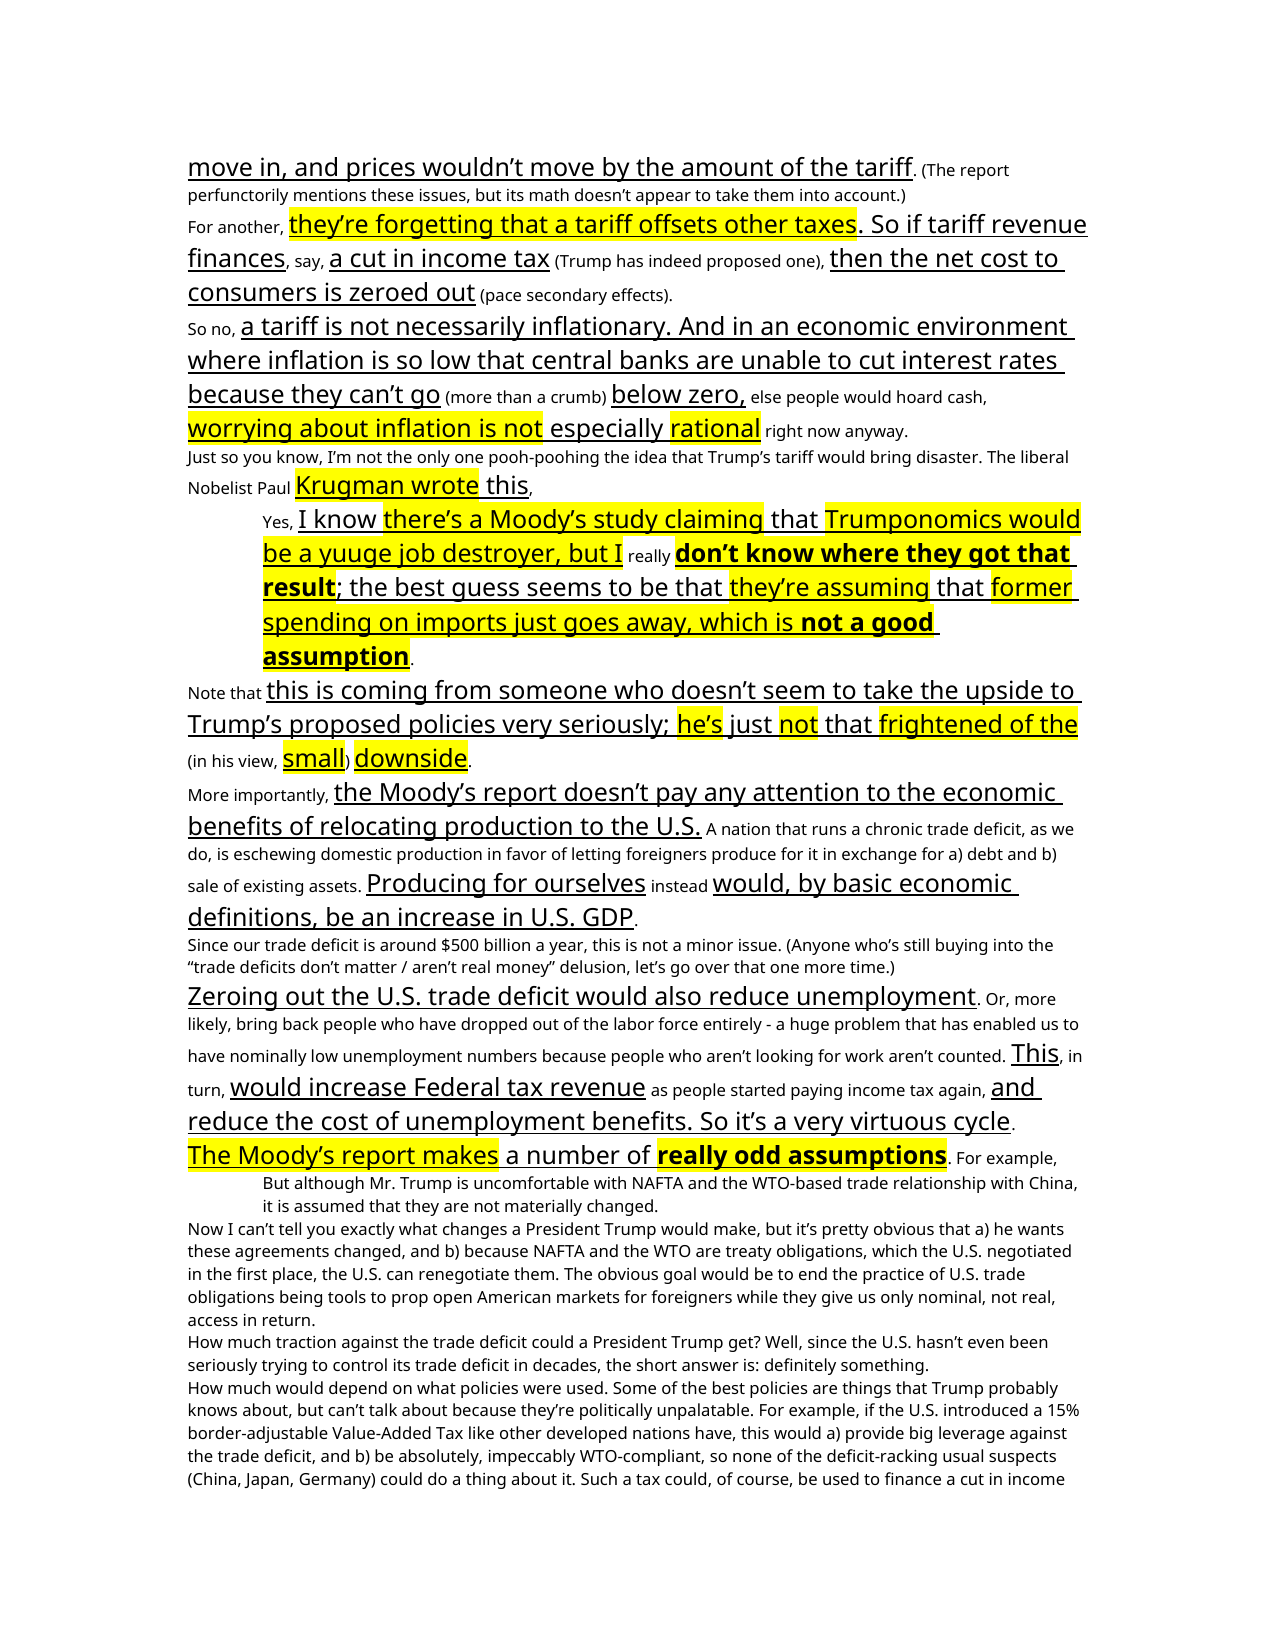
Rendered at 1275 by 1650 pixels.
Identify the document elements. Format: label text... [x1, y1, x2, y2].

text Zeroing out the U.S. trade deficit would also reduce unemployment. Or, more likely, bring back people who have dropped out of the labor force entirely - a huge problem that has enabled us to have nominally low unemployment numbers because people who aren’t looking for work aren’t counted. This, in turn, would increase Federal tax revenue as people started paying income tax again, and reduce the cost of unemployment benefits. So it’s a very virtuous cycle. [187, 979, 1087, 1138]
text More importantly, the Moody’s report doesn’t pay any attention to the economic benefits of relocating production to the U.S. A nation that runs a chronic trade deficit, as we do, is eschewing domestic production in favor of letting foreigners produce for it in exchange for a) debt and b) sale of existing assets. Producing for ourselves instead would, by basic economic definitions, be an increase in U.S. GDP. [187, 774, 1087, 933]
text How much traction against the trade deficit could a President Trump get? Well, since the U.S. hasn’t even been seriously trying to control its trade deficit in decades, the short answer is: definitely something. [187, 1331, 1087, 1376]
text For another, they’re forgetting that a tariff offsets other taxes. So if tariff revenue finances, say, a cut in income tax (Trump has indeed proposed one), then the net cost to consumers is zeroed out (pace secondary effects). [187, 207, 1087, 309]
text Now I can’t tell you exactly what changes a President Trump would make, but it’s pretty obvious that a) he wants these agreements changed, and b) because NAFTA and the WTO are treaty obligations, which the U.S. negotiated in the first place, the U.S. can renegotiate them. The obvious goal would be to end the practice of U.S. trade obligations being tools to prop open American markets for foreigners while they give us only nominal, not real, access in return. [187, 1217, 1087, 1331]
text Since our trade deficit is around $500 billion a year, this is not a minor issue. (Anyone who’s still buying into the “trade deficits don’t matter / aren’t real money” delusion, let’s go over that one more time.) [187, 933, 1087, 979]
text So no, a tariff is not necessarily inflationary. And in an economic environment where inflation is so low that central banks are unable to cut interest rates because they can’t go (more than a crumb) below zero, else people would hoard cash, worrying about inflation is not especially rational right now anyway. [187, 309, 1087, 445]
text But although Mr. Trump is uncomfortable with NAFTA and the WTO-based trade relationship with China, it is assumed that they are not materially changed. [262, 1172, 1087, 1217]
text The Moody’s report makes a number of really odd assumptions. For example, [499, 1138, 657, 1167]
text Yes, I know there’s a Moody’s study claiming that Trumponomics would be a yuuge job destroyer, but I really don’t know where they got that result; the best guess seems to be that they’re assuming that former spending on imports just goes away, which is not a good assumption. [336, 536, 729, 599]
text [187, 150, 1087, 207]
text The Moody’s report makes a number of really odd assumptions. For example, [947, 1138, 1087, 1172]
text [187, 1376, 1087, 1490]
text Note that this is coming from someone who doesn’t seem to take the upside to Trump’s proposed policies very seriously; he’s just not that frightened of the (in his view, small) downside. [187, 672, 1087, 774]
text Just so you know, I’m not the only one pooh-poohing the idea that Trump’s tariff would bring disaster. The liberal Nobelist Paul Krugman wrote this, [187, 445, 1087, 502]
text Yes, I know there’s a Moody’s study claiming that Trumponomics would be a yuuge job destroyer, but I really don’t know where they got that result; the best guess seems to be that they’re assuming that former spending on imports just goes away, which is not a good assumption. [410, 502, 1087, 672]
